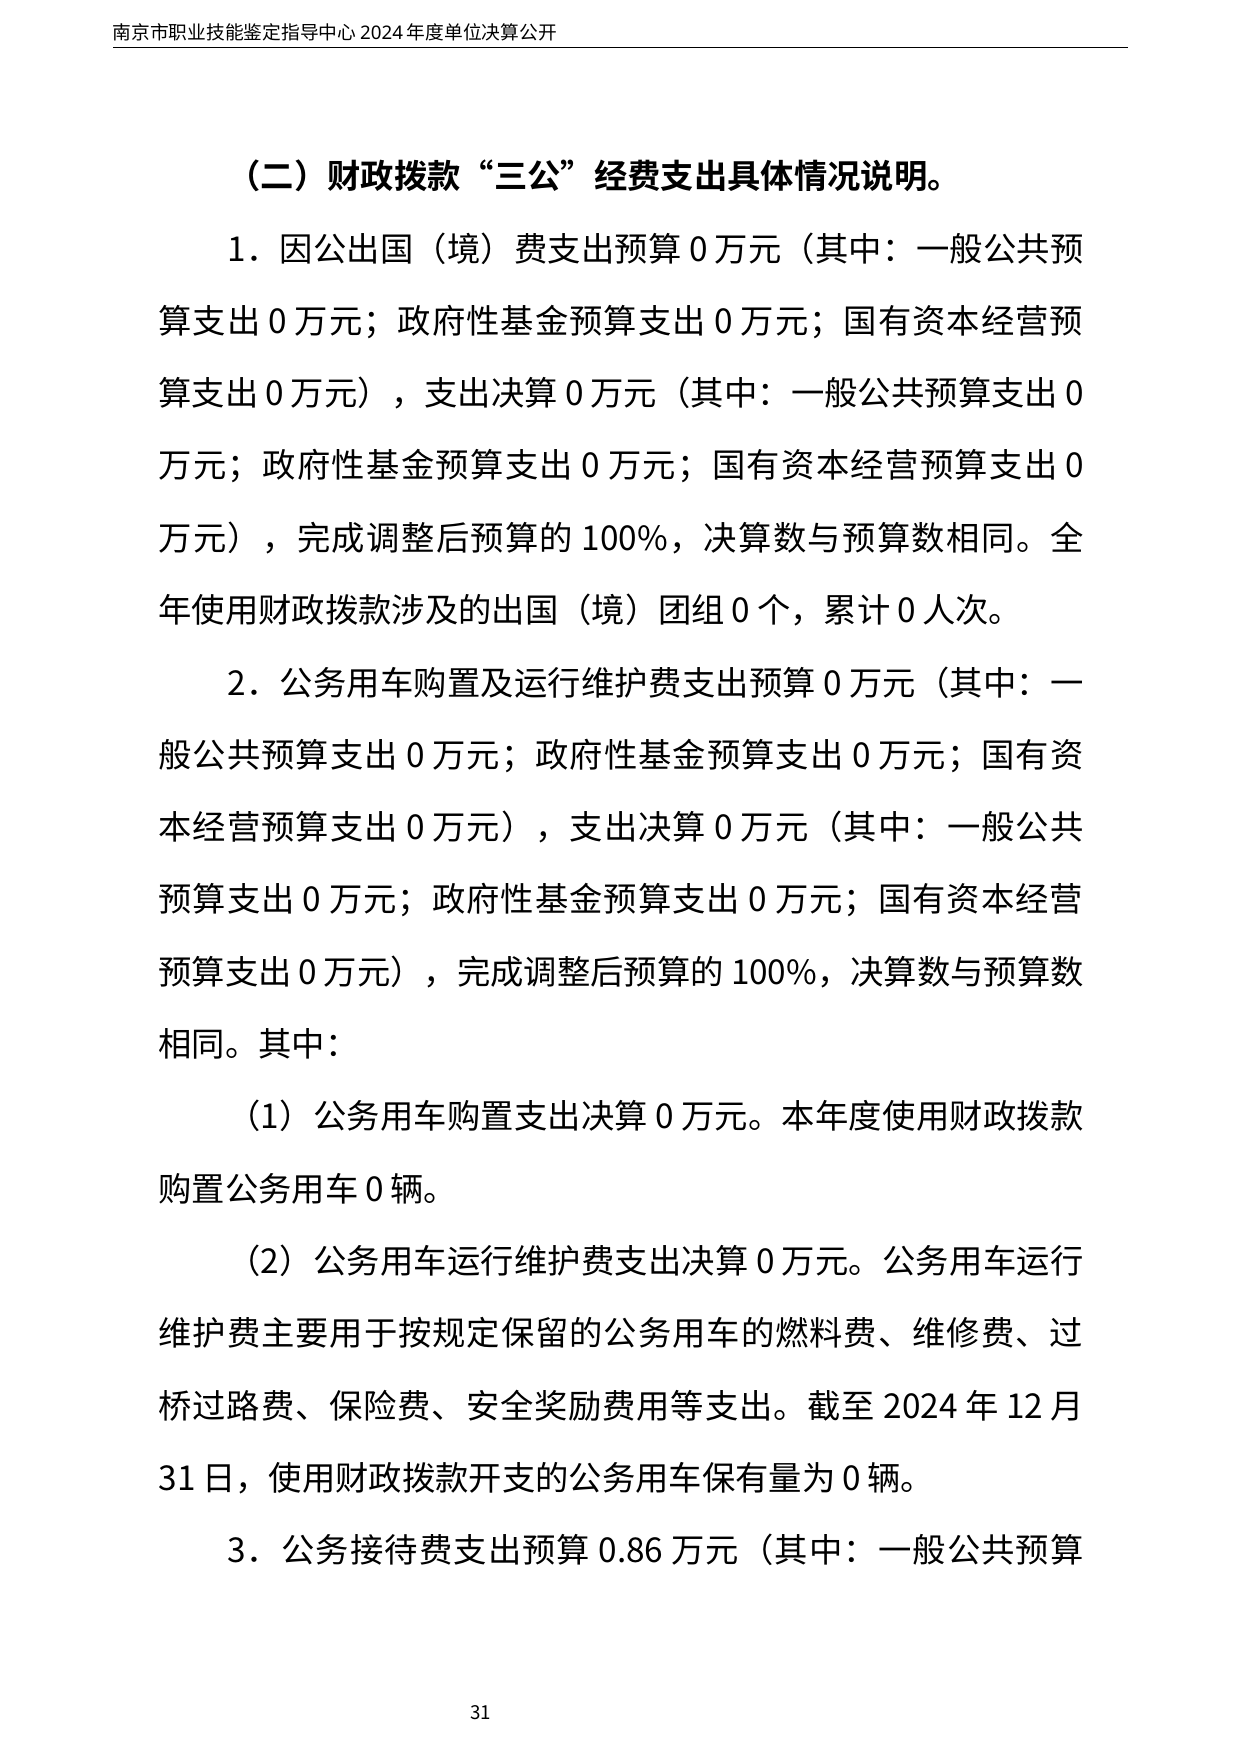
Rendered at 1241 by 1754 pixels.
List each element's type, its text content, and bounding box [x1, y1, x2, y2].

text （1）公务用车购置支出决算0万元。本年度使用财政拨款购置公务用车0辆。 [158, 1090, 1084, 1211]
text 2．公务用车购置及运行维护费支出预算0万元（其中：一般公共预算支出0万元；政府性基金预算支出0万元；国有资本经营预算支出0万元），支出决算0万元（其中：一般公共预算支出0万元；政府性基金预算支出0万元；国有资本经营预算支出0万元），完成调整后预算的100%，决算数与预算数相同。其中： [158, 656, 1084, 1066]
text （二）财政拨款“三公”经费支出具体情况说明。 [158, 150, 1084, 198]
text 1．因公出国（境）费支出预算0万元（其中：一般公共预算支出0万元；政府性基金预算支出0万元；国有资本经营预算支出0万元），支出决算0万元（其中：一般公共预算支出0万元；政府性基金预算支出0万元；国有资本经营预算支出0万元），完成调整后预算的100%，决算数与预算数相同。全年使用财政拨款涉及的出国（境）团组0个，累计0人次。 [158, 222, 1084, 632]
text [158, 1524, 1084, 1572]
text （2）公务用车运行维护费支出决算0万元。公务用车运行维护费主要用于按规定保留的公务用车的燃料费、维修费、过桥过路费、保险费、安全奖励费用等支出。截至2024年12月31日，使用财政拨款开支的公务用车保有量为0辆。 [158, 1235, 1084, 1500]
